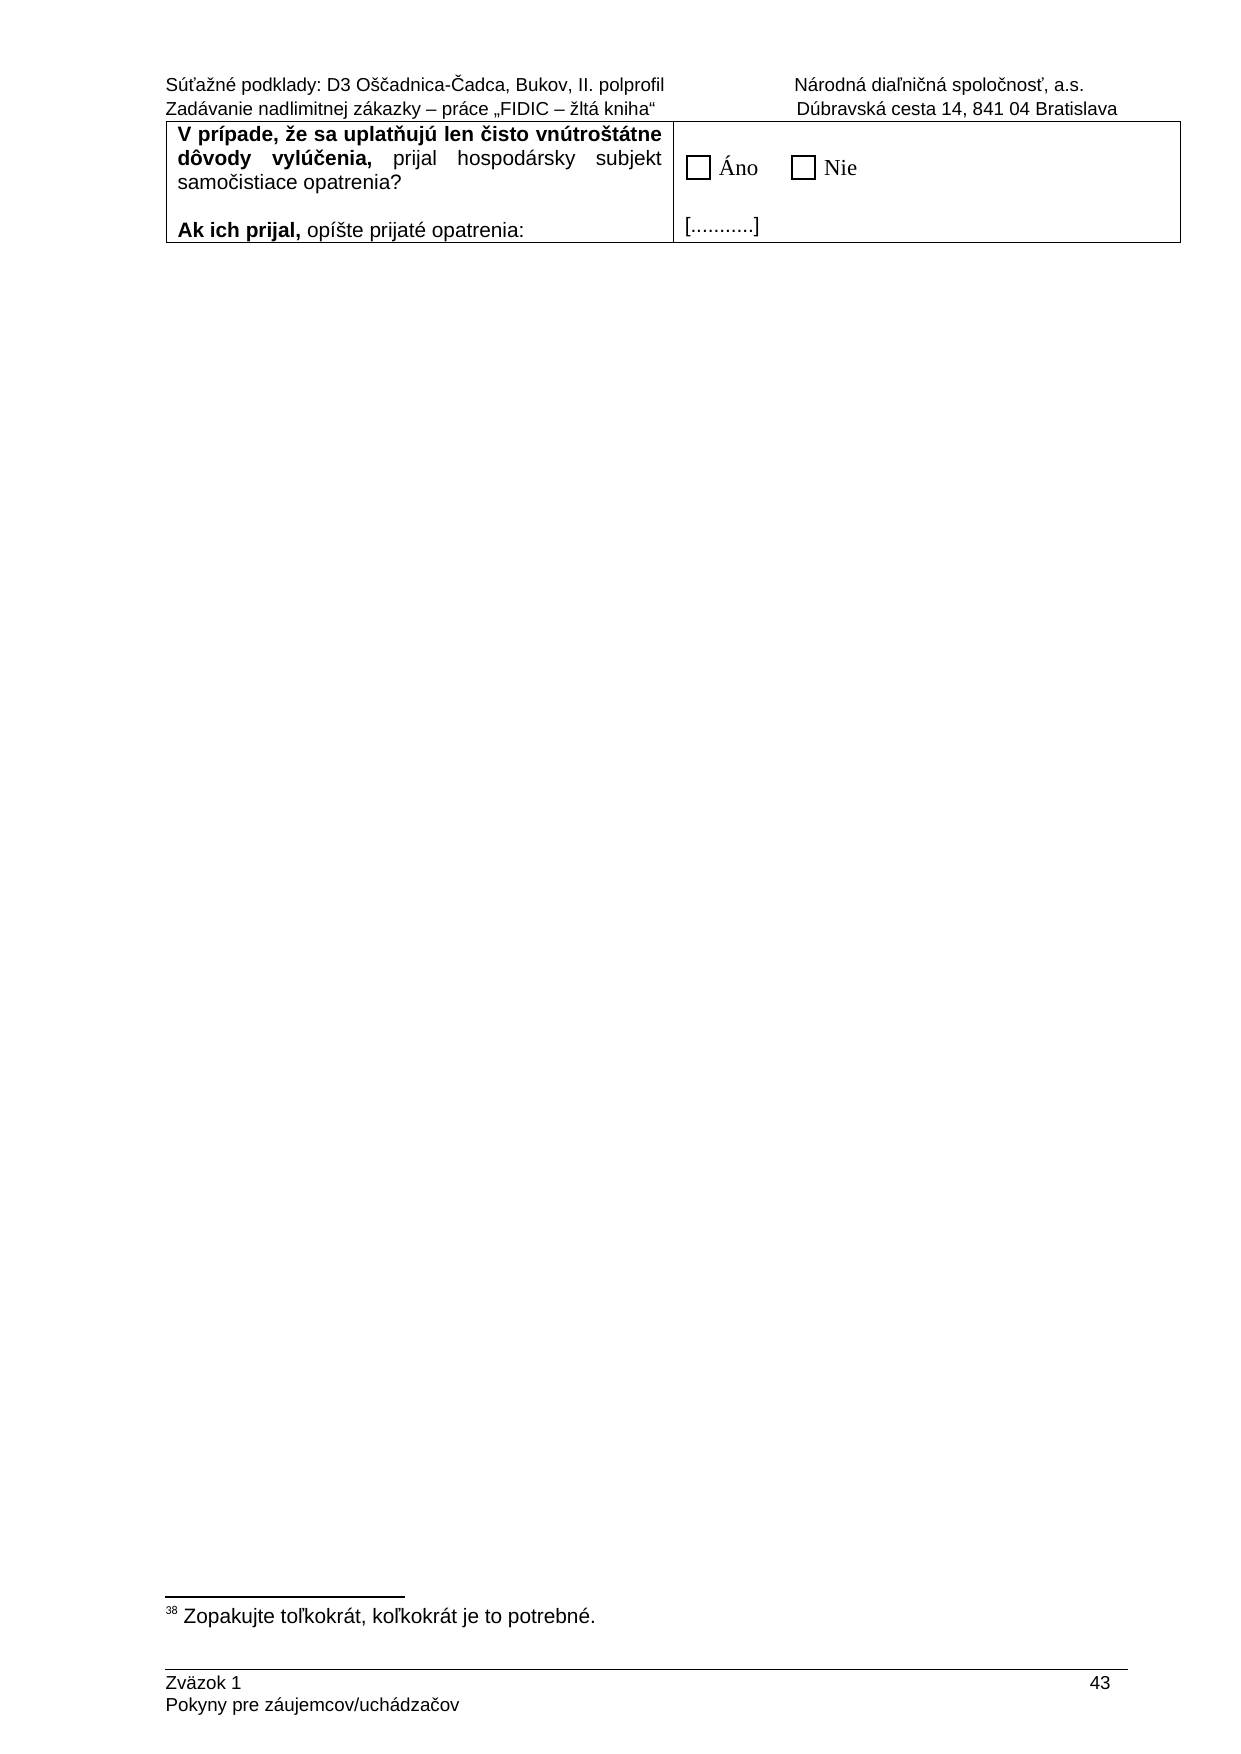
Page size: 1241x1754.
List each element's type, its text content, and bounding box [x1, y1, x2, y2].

table_cell V prípade, že sa uplatňujú len čisto vnútroštátne dôvody vylúčenia, prijal hospodársky subjekt samočistiace opatrenia? Ak ich prijal, opíšte prijaté opatrenia: [167, 122, 673, 242]
table_cell [...........] [674, 122, 1180, 242]
